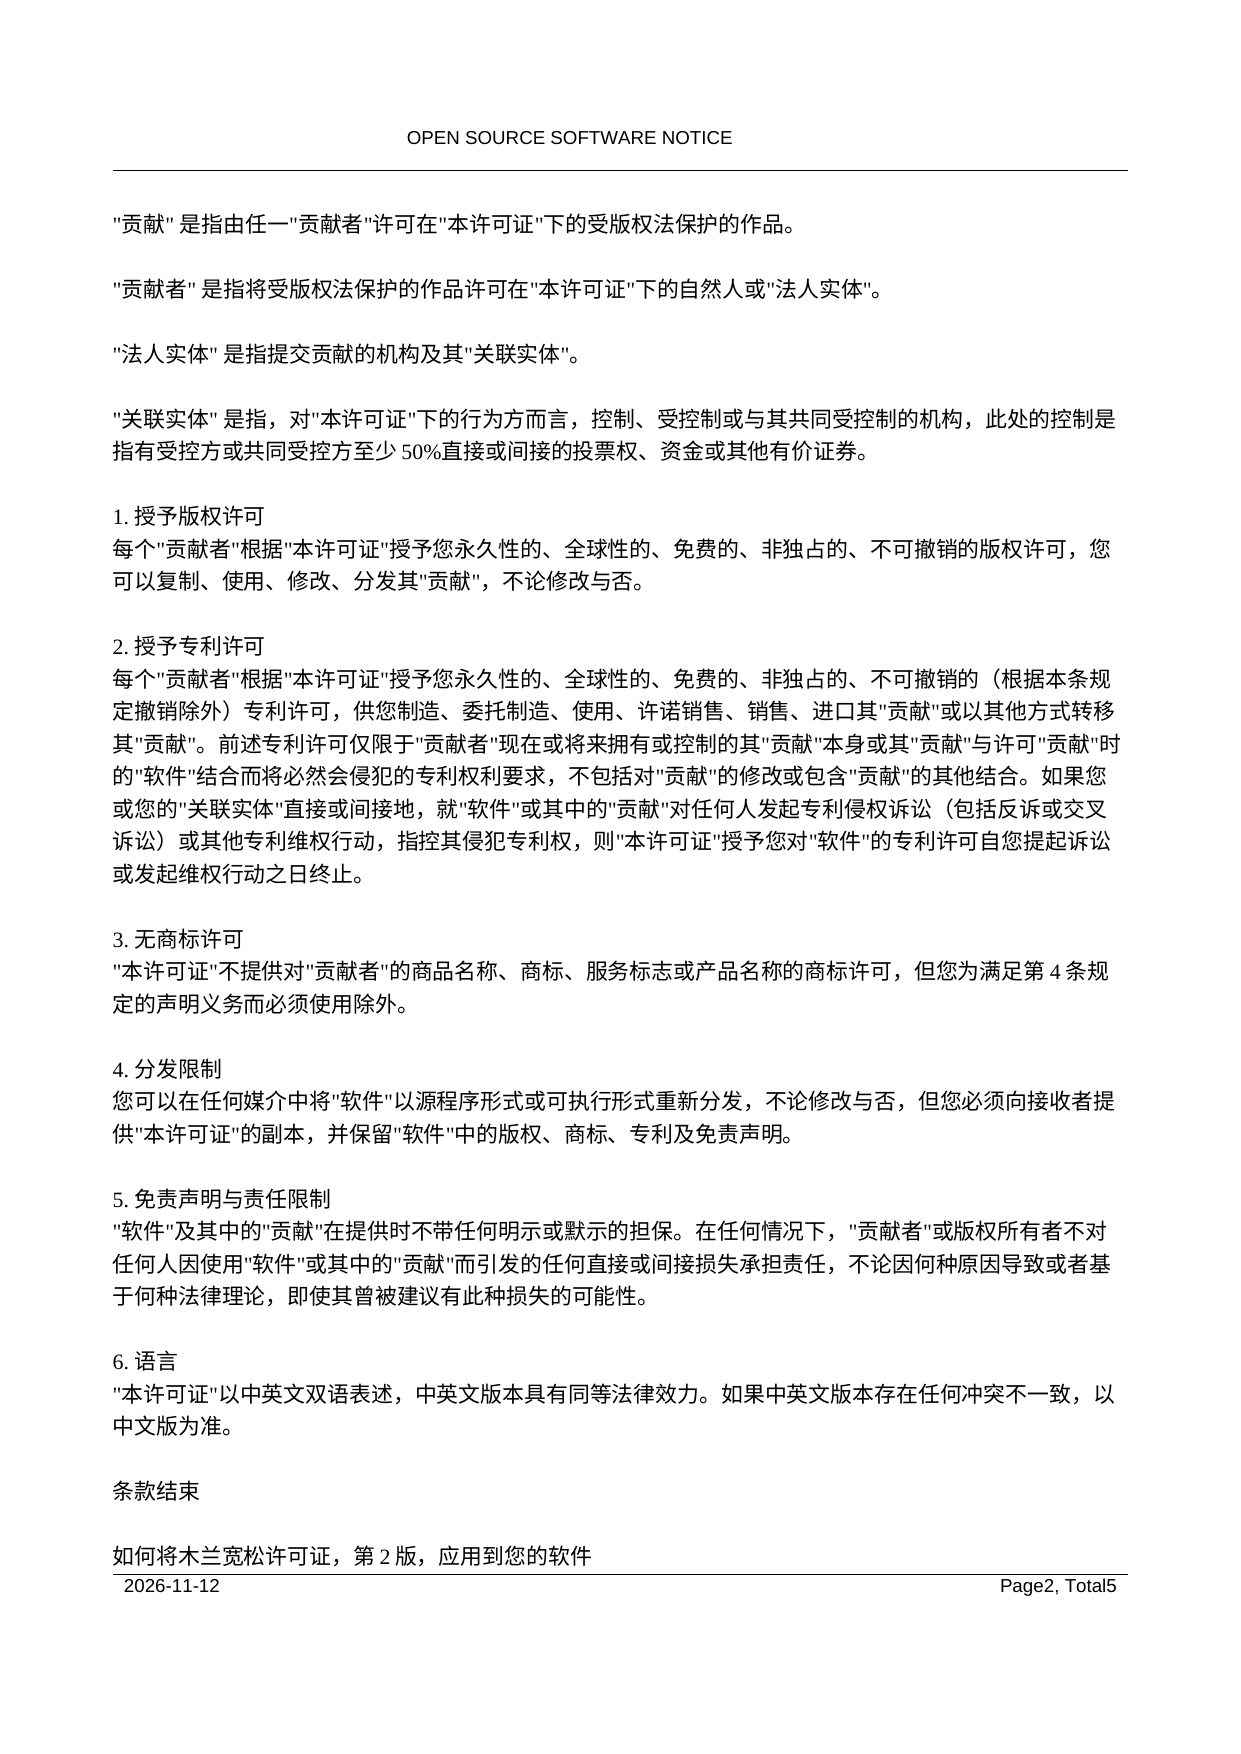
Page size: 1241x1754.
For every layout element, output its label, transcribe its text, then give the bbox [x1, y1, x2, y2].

text 2. 授予专利许可 [112, 629, 1128, 661]
text 4. 分发限制 [112, 1051, 1128, 1084]
text 每个"贡献者"根据"本许可证"授予您永久性的、全球性的、免费的、非独占的、不可撤销的（根据本条规定撤销除外）专利许可，供您制造、委托制造、使用、许诺销售、销售、进口其"贡献"或以其他方式转移其"贡献"。前述专利许可仅限于"贡献者"现在或将来拥有或控制的其"贡献"本身或其"贡献"与许可"贡献"时的"软件"结合而将必然会侵犯的专利权利要求，不包括对"贡献"的修改或包含"贡献"的其他结合。如果您或您的"关联实体"直接或间接地，就"软件"或其中的"贡献"对任何人发起专利侵权诉讼（包括反诉或交叉诉讼）或其他专利维权行动，指控其侵犯专利权，则"本许可证"授予您对"软件"的专利许可自您提起诉讼或发起维权行动之日终止。 [112, 661, 1128, 889]
text "贡献" 是指由任一"贡献者"许可在"本许可证"下的受版权法保护的作品。 [112, 206, 1128, 239]
text 1. 授予版权许可 [112, 499, 1128, 531]
text 每个"贡献者"根据"本许可证"授予您永久性的、全球性的、免费的、非独占的、不可撤销的版权许可，您可以复制、使用、修改、分发其"贡献"，不论修改与否。 [112, 531, 1128, 596]
text "本许可证"不提供对"贡献者"的商品名称、商标、服务标志或产品名称的商标许可，但您为满足第4条规定的声明义务而必须使用除外。 [112, 954, 1128, 1019]
text 条款结束 [112, 1474, 1128, 1506]
text "本许可证"以中英文双语表述，中英文版本具有同等法律效力。如果中英文版本存在任何冲突不一致，以中文版为准。 [112, 1376, 1128, 1441]
text "关联实体" 是指，对"本许可证"下的行为方而言，控制、受控制或与其共同受控制的机构，此处的控制是指有受控方或共同受控方至少50%直接或间接的投票权、资金或其他有价证券。 [112, 401, 1128, 466]
text "软件"及其中的"贡献"在提供时不带任何明示或默示的担保。在任何情况下，"贡献者"或版权所有者不对任何人因使用"软件"或其中的"贡献"而引发的任何直接或间接损失承担责任，不论因何种原因导致或者基于何种法律理论，即使其曾被建议有此种损失的可能性。 [112, 1214, 1128, 1311]
text 5. 免责声明与责任限制 [112, 1181, 1128, 1214]
text 您可以在任何媒介中将"软件"以源程序形式或可执行形式重新分发，不论修改与否，但您必须向接收者提供"本许可证"的副本，并保留"软件"中的版权、商标、专利及免责声明。 [112, 1084, 1128, 1149]
text "贡献者" 是指将受版权法保护的作品许可在"本许可证"下的自然人或"法人实体"。 [112, 271, 1128, 304]
text 6. 语言 [112, 1344, 1128, 1376]
text "法人实体" 是指提交贡献的机构及其"关联实体"。 [112, 336, 1128, 369]
text 如何将木兰宽松许可证，第2版，应用到您的软件 [112, 1539, 1128, 1571]
text 3. 无商标许可 [112, 921, 1128, 954]
